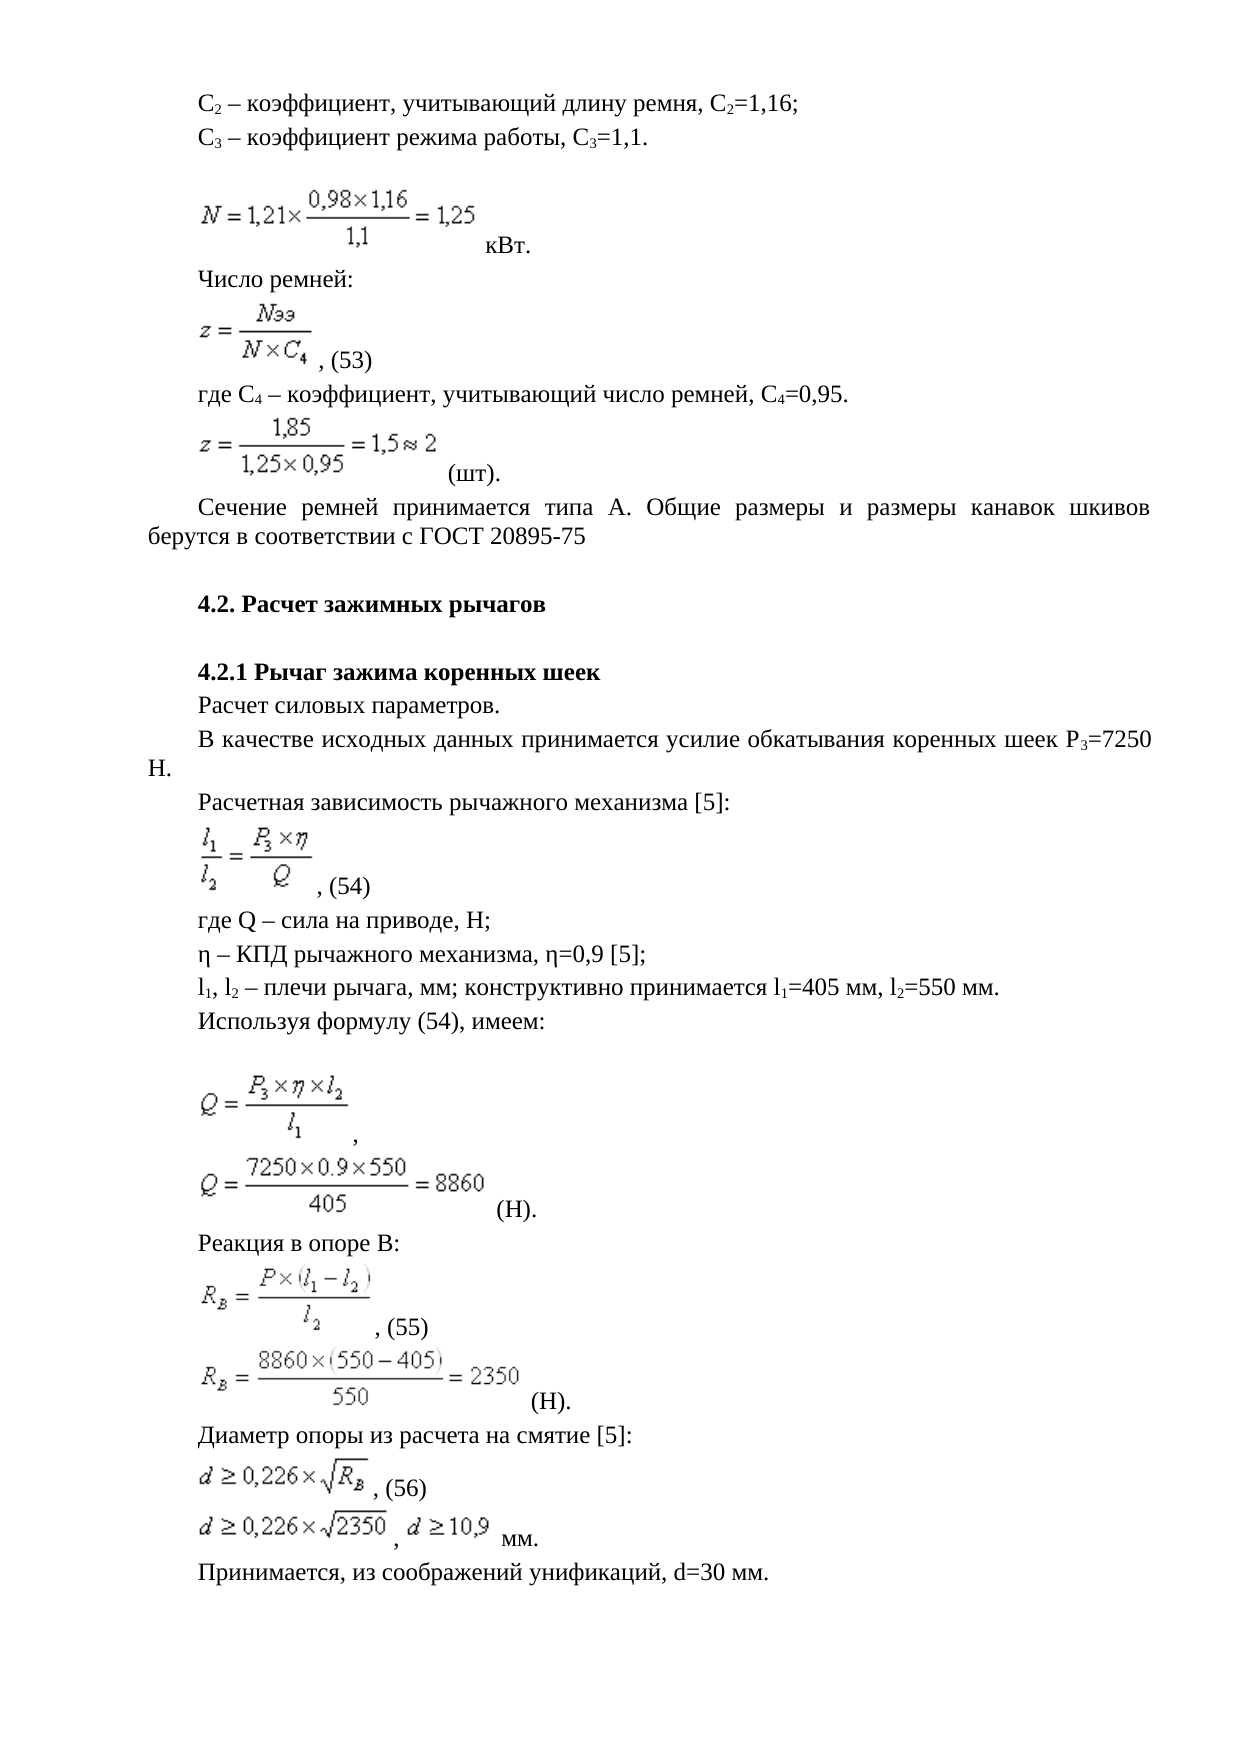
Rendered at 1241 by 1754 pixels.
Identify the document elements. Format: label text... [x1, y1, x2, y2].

text , [148, 1069, 1152, 1148]
text , (55) [148, 1262, 1152, 1341]
picture [197, 820, 317, 895]
text Расчетная зависимость рычажного механизма [5]: [148, 787, 1152, 816]
text (шт). [148, 413, 1152, 487]
text 4.2. Расчет зажимных рычагов [148, 589, 1152, 618]
text С2 – коэффициент, учитывающий длину ремня, С2=1,16; [148, 88, 1152, 117]
text Диаметр опоры из расчета на смятие [5]: [148, 1420, 1152, 1449]
picture [197, 1068, 353, 1143]
text Используя формулу (54), имеем: [148, 1006, 1152, 1035]
picture [197, 1454, 373, 1497]
picture [197, 412, 442, 482]
text , (56) [148, 1454, 1152, 1502]
text С3 – коэффициент режима работы, С3=1,1. [148, 122, 1152, 151]
text В качестве исходных данных принимается усилие обкатывания коренных шеек Р3=7250 Н. [148, 724, 1152, 782]
text , (53) [148, 298, 1152, 374]
text Сечение ремней принимается типа А. Общие размеры и размеры канавок шкивов берутся в соответствии с ГОСТ 20895-75 [148, 492, 1152, 550]
text 4.2.1 Рычаг зажима коренных шеек [148, 657, 1152, 685]
picture [197, 1261, 375, 1335]
text η – КПД рычажного механизма, η=0,9 [5]; [148, 939, 1152, 967]
picture [197, 1345, 525, 1410]
text , (54) [148, 821, 1152, 900]
text l1, l2 – плечи рычага, мм; конструктивно принимается l1=405 мм, l2=550 мм. [148, 972, 1152, 1001]
picture [405, 1513, 495, 1546]
picture [197, 298, 318, 369]
picture [197, 184, 479, 254]
text Расчет силовых параметров. [148, 690, 1152, 719]
text Число ремней: [148, 264, 1152, 293]
text где Q – сила на приводе, Н; [148, 905, 1152, 933]
text Реакция в опоре В: [148, 1228, 1152, 1256]
text Принимается, из соображений унификаций, d=30 мм. [148, 1557, 1152, 1585]
text где С4 – коэффициент, учитывающий число ремней, С4=0,95. [148, 379, 1152, 408]
picture [197, 1506, 393, 1546]
text , мм. [148, 1507, 1152, 1552]
picture [197, 1152, 490, 1217]
